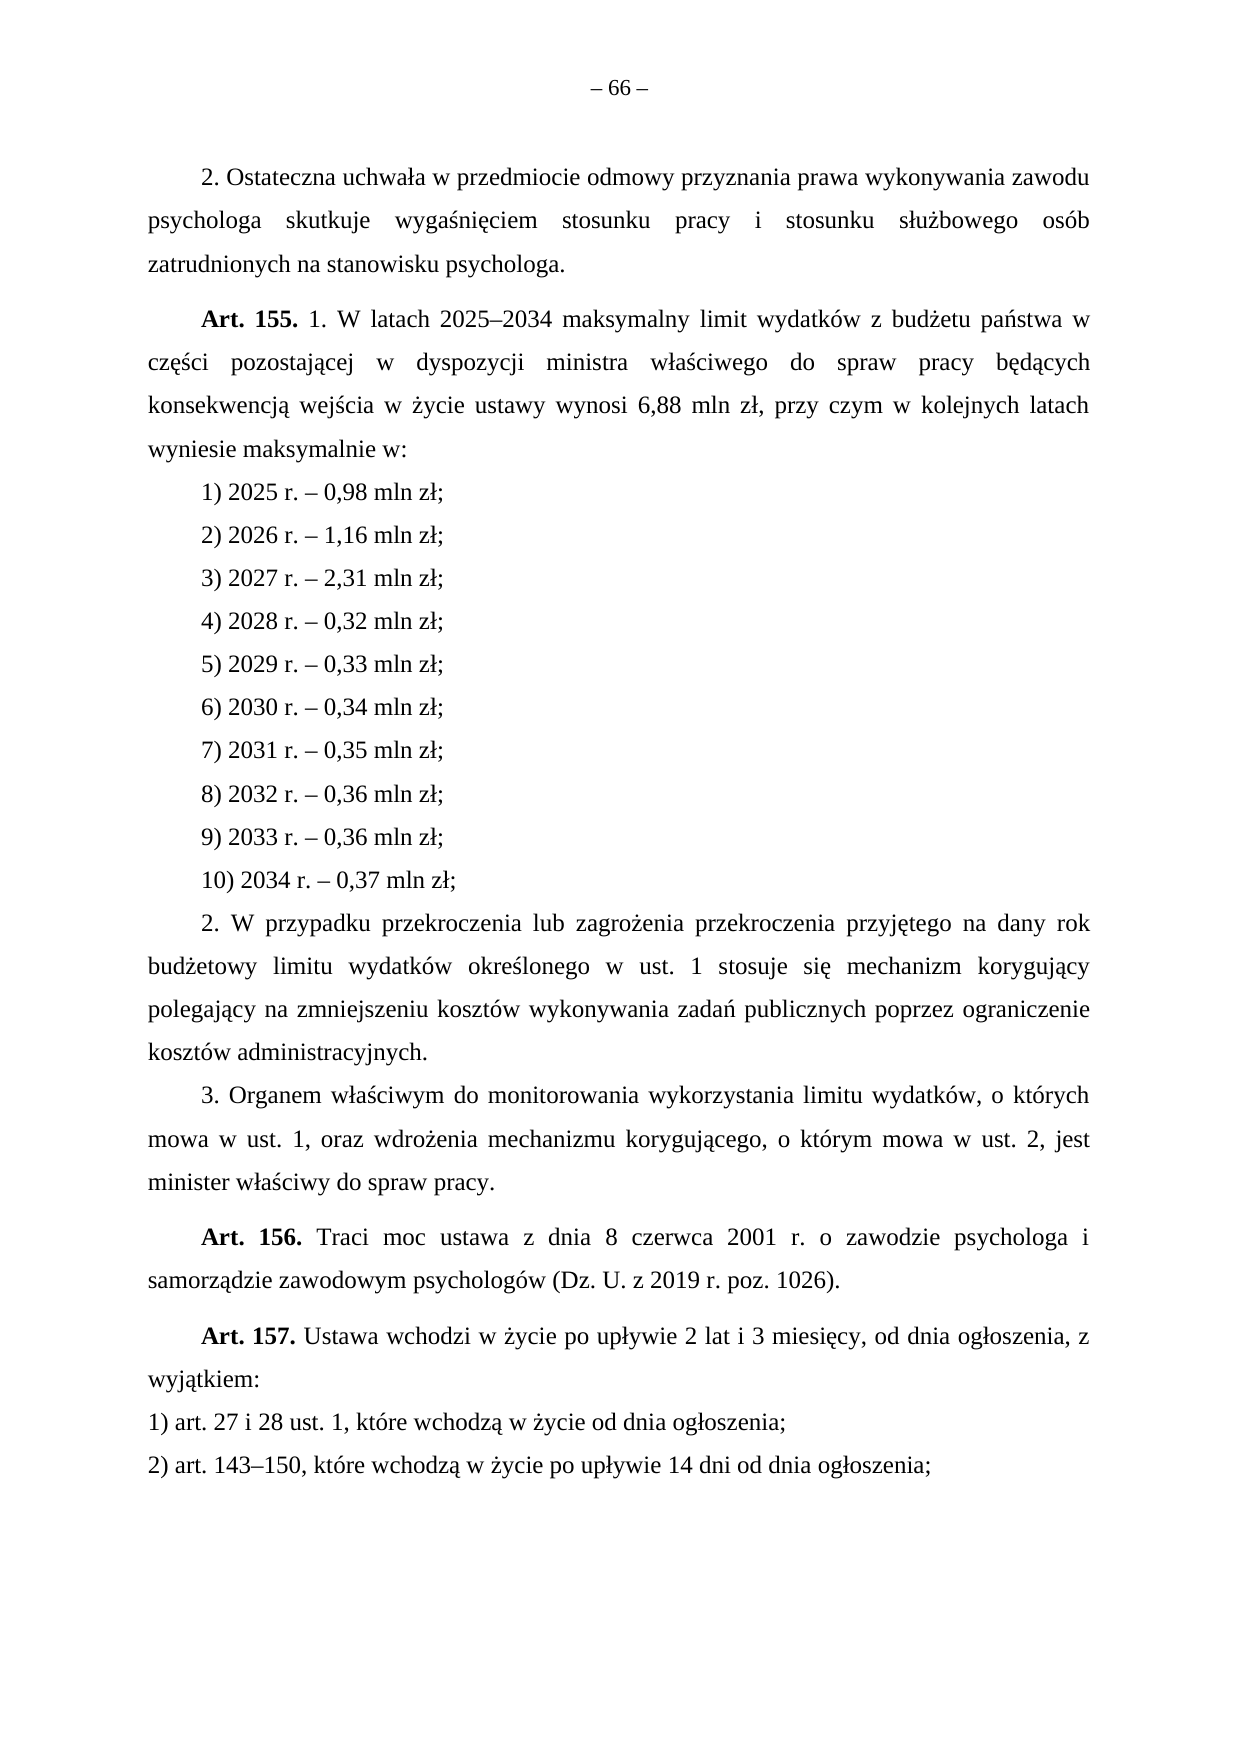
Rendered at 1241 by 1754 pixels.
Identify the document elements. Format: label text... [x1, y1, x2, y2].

text 3. Organem właściwym do monitorowania wykorzystania limitu wydatków, o których mowa w ust. 1, oraz wdrożenia mechanizmu korygującego, o którym mowa w ust. 2, jest minister właściwy do spraw pracy. [148, 1081, 1091, 1196]
text 6) 2030 r. – 0,34 mln zł; [148, 692, 1091, 721]
text 5) 2029 r. – 0,33 mln zł; [148, 649, 1091, 678]
text 2) art. 143–150, które wchodzą w życie po upływie 14 dni od dnia ogłoszenia; [148, 1451, 1091, 1479]
text 7) 2031 r. – 0,35 mln zł; [148, 736, 1091, 764]
text Art. 156. Traci moc ustawa z dnia 8 czerwca 2001 r. o zawodzie psychologa i samorządzie zawodowym psychologów (Dz. U. z 2019 r. poz. 1026). [148, 1222, 1091, 1294]
text Art. 155. 1. W latach 2025–2034 maksymalny limit wydatków z budżetu państwa w części pozostającej w dyspozycji ministra właściwego do spraw pracy będących konsekwencją wejścia w życie ustawy wynosi 6,88 mln zł, przy czym w kolejnych latach wyniesie maksymalnie w: [148, 304, 1091, 462]
text 1) 2025 r. – 0,98 mln zł; [148, 477, 1091, 506]
text 1) art. 27 i 28 ust. 1, które wchodzą w życie od dnia ogłoszenia; [148, 1407, 1091, 1436]
text 2. Ostateczna uchwała w przedmiocie odmowy przyznania prawa wykonywania zawodu psychologa skutkuje wygaśnięciem stosunku pracy i stosunku służbowego osób zatrudnionych na stanowisku psychologa. [148, 162, 1091, 277]
text 2. W przypadku przekroczenia lub zagrożenia przekroczenia przyjętego na dany rok budżetowy limitu wydatków określonego w ust. 1 stosuje się mechanizm korygujący polegający na zmniejszeniu kosztów wykonywania zadań publicznych poprzez ograniczenie kosztów administracyjnych. [148, 908, 1091, 1066]
text 8) 2032 r. – 0,36 mln zł; [148, 779, 1091, 807]
text 4) 2028 r. – 0,32 mln zł; [148, 606, 1091, 635]
text 2) 2026 r. – 1,16 mln zł; [148, 520, 1091, 549]
text Art. 157. Ustawa wchodzi w życie po upływie 2 lat i 3 miesięcy, od dnia ogłoszenia, z wyjątkiem: [148, 1321, 1091, 1393]
text 10) 2034 r. – 0,37 mln zł; [148, 865, 1091, 894]
text 3) 2027 r. – 2,31 mln zł; [148, 563, 1091, 592]
text 9) 2033 r. – 0,36 mln zł; [148, 822, 1091, 851]
